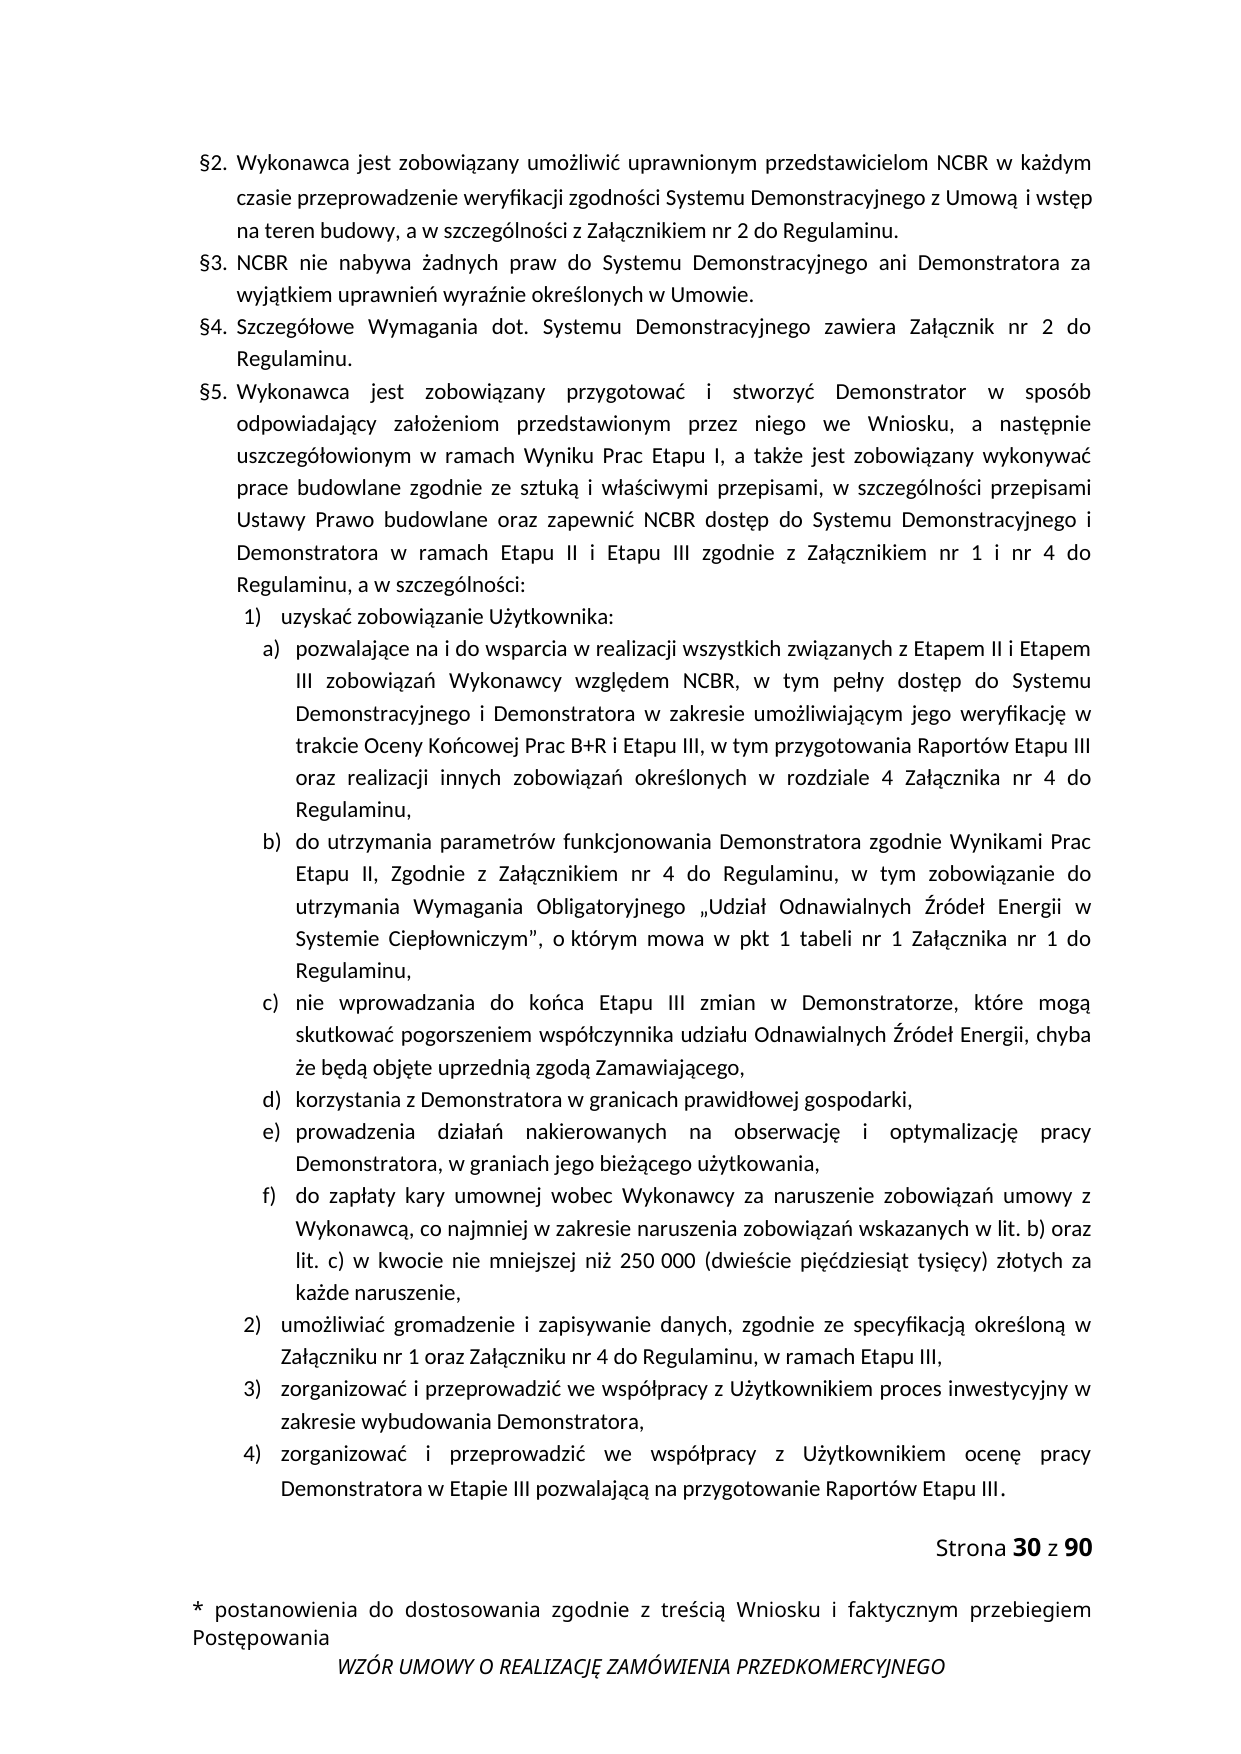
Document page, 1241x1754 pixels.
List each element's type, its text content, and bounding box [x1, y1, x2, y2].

list korzystania z Demonstratora w granicach prawidłowej gospodarki, [262, 1085, 1093, 1113]
list do utrzymania parametrów funkcjonowania Demonstratora zgodnie Wynikami Prac Etapu II, Zgodnie z Załącznikiem nr 4 do Regulaminu, w tym zobowiązanie do utrzymania Wymagania Obligatoryjnego „Udział Odnawialnych Źródeł Energii w Systemie Ciepłowniczym”, o którym mowa w pkt 1 tabeli nr 1 Załącznika nr 1 do Regulaminu, [262, 827, 1093, 984]
list Wykonawca jest zobowiązany przygotować i stworzyć Demonstrator w sposób odpowiadający założeniom przedstawionym przez niego we Wniosku, a następnie uszczegółowionym w ramach Wyniku Prac Etapu I, a także jest zobowiązany wykonywać prace budowlane zgodnie ze sztuką i właściwymi przepisami, w szczególności przepisami Ustawy Prawo budowlane oraz zapewnić NCBR dostęp do Systemu Demonstracyjnego i Demonstratora w ramach Etapu II i Etapu III zgodnie z Załącznikiem nr 1 i nr 4 do Regulaminu, a w szczególności: [199, 377, 1093, 598]
list uzyskać zobowiązanie Użytkownika: [243, 602, 1093, 630]
list Szczegółowe Wymagania dot. Systemu Demonstracyjnego zawiera Załącznik nr 2 do Regulaminu. [199, 312, 1093, 373]
list do zapłaty kary umownej wobec Wykonawcy za naruszenie zobowiązań umowy z Wykonawcą, co najmniej w zakresie naruszenia zobowiązań wskazanych w lit. b) oraz lit. c) w kwocie nie mniejszej niż 250 000 (dwieście pięćdziesiąt tysięcy) złotych za każde naruszenie, [262, 1181, 1093, 1306]
list zorganizować i przeprowadzić we współpracy z Użytkownikiem ocenę pracy Demonstratora w Etapie III pozwalającą na przygotowanie Raportów Etapu III. [243, 1439, 1093, 1503]
list NCBR nie nabywa żadnych praw do Systemu Demonstracyjnego ani Demonstratora za wyjątkiem uprawnień wyraźnie określonych w Umowie. [199, 248, 1093, 308]
list pozwalające na i do wsparcia w realizacji wszystkich związanych z Etapem II i Etapem III zobowiązań Wykonawcy względem NCBR, w tym pełny dostęp do Systemu Demonstracyjnego i Demonstratora w zakresie umożliwiającym jego weryfikację w trakcie Oceny Końcowej Prac B+R i Etapu III, w tym przygotowania Raportów Etapu III oraz realizacji innych zobowiązań określonych w rozdziale 4 Załącznika nr 4 do Regulaminu, [262, 634, 1093, 823]
list umożliwiać gromadzenie i zapisywanie danych, zgodnie ze specyfikacją określoną w Załączniku nr 1 oraz Załączniku nr 4 do Regulaminu, w ramach Etapu III, [243, 1310, 1093, 1370]
list Wykonawca jest zobowiązany umożliwić uprawnionym przedstawicielom NCBR w każdym czasie przeprowadzenie weryfikacji zgodności Systemu Demonstracyjnego z Umową i wstęp na teren budowy, a w szczególności z Załącznikiem nr 2 do Regulaminu. [199, 148, 1093, 244]
list prowadzenia działań nakierowanych na obserwację i optymalizację pracy Demonstratora, w graniach jego bieżącego użytkowania, [262, 1117, 1093, 1177]
list nie wprowadzania do końca Etapu III zmian w Demonstratorze, które mogą skutkować pogorszeniem współczynnika udziału Odnawialnych Źródeł Energii, chyba że będą objęte uprzednią zgodą Zamawiającego, [262, 988, 1093, 1081]
list zorganizować i przeprowadzić we współpracy z Użytkownikiem proces inwestycyjny w zakresie wybudowania Demonstratora, [243, 1374, 1093, 1435]
